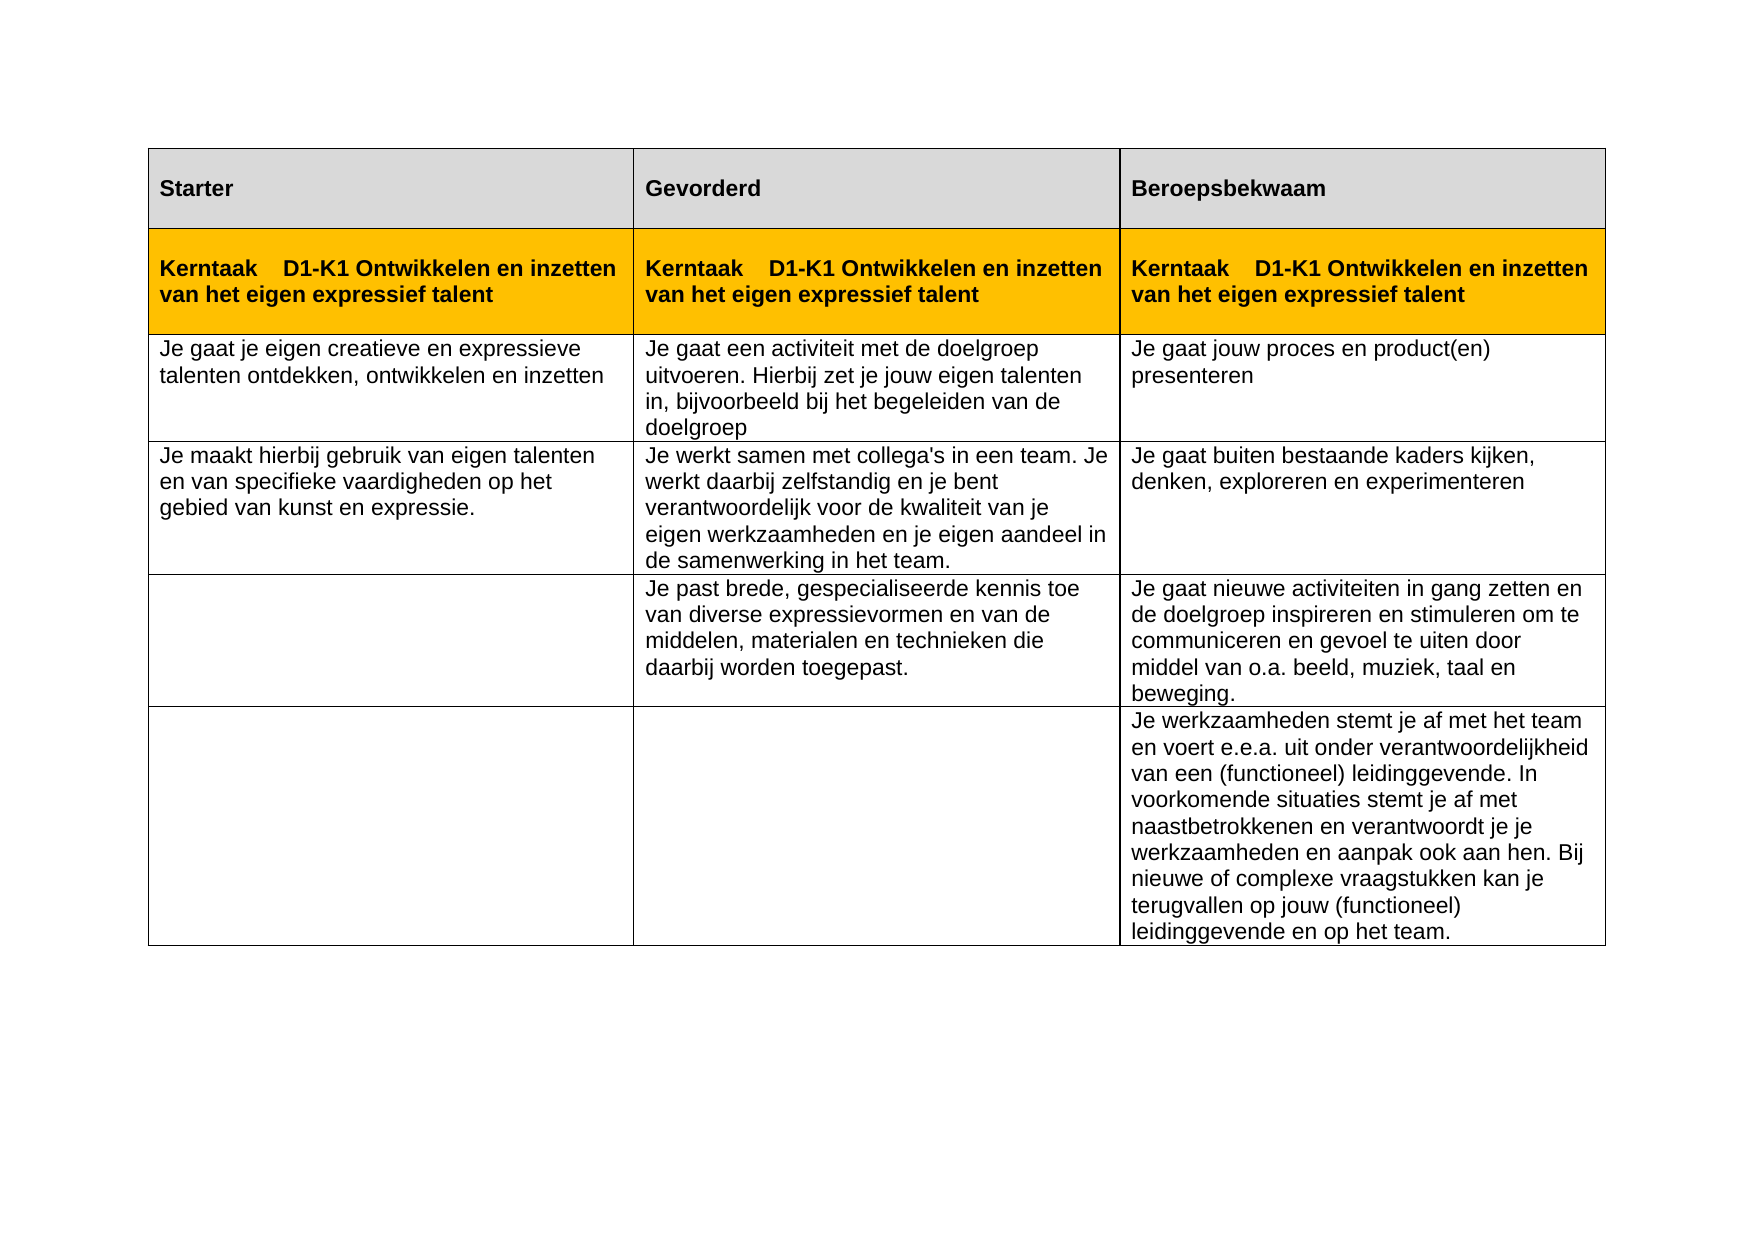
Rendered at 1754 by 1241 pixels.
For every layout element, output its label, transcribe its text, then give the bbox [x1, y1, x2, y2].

table_cell Je gaat je eigen creatieve en expressieve talenten ontdekken, ontwikkelen en inzetten [149, 335, 633, 441]
table_cell Je werkt samen met collega's in een team. Je werkt daarbij zelfstandig en je bent verantwoordelijk voor de kwaliteit van je eigen werkzaamheden en je eigen aandeel in de samenwerking in het team. [634, 442, 1119, 573]
table_header Beroepsbekwaam [1121, 149, 1605, 228]
table_cell Je werkzaamheden stemt je af met het team en voert e.e.a. uit onder verantwoordelijkheid van een (functioneel) leidinggevende. In voorkomende situaties stemt je af met naastbetrokkenen en verantwoordt je je werkzaamheden en aanpak ook aan hen. Bij nieuwe of complexe vraagstukken kan je terugvallen op jouw (functioneel) leidinggevende en op het team. [1121, 707, 1605, 944]
table_cell Je gaat buiten bestaande kaders kijken, denken, exploreren en experimenteren [1121, 442, 1605, 573]
table_cell Je gaat een activiteit met de doelgroep uitvoeren. Hierbij zet je jouw eigen talenten in, bijvoorbeeld bij het begeleiden van de doelgroep [634, 335, 1119, 441]
table_header Starter [149, 149, 633, 228]
table_cell [149, 707, 633, 944]
table_cell Je past brede, gespecialiseerde kennis toe van diverse expressievormen en van de middelen, materialen en technieken die daarbij worden toegepast. [634, 575, 1119, 706]
table_cell Kerntaak D1-K1 Ontwikkelen en inzetten van het eigen expressief talent [1121, 229, 1605, 334]
table_cell Je maakt hierbij gebruik van eigen talenten en van specifieke vaardigheden op het gebied van kunst en expressie. [149, 442, 633, 573]
table_cell [634, 707, 1119, 944]
table_cell Je gaat jouw proces en product(en) presenteren [1121, 335, 1605, 441]
table_cell [149, 575, 633, 706]
table_cell Kerntaak D1-K1 Ontwikkelen en inzetten van het eigen expressief talent [634, 229, 1119, 334]
table_header Gevorderd [634, 149, 1119, 228]
table_cell Kerntaak D1-K1 Ontwikkelen en inzetten van het eigen expressief talent [149, 229, 633, 334]
table_cell Je gaat nieuwe activiteiten in gang zetten en de doelgroep inspireren en stimuleren om te communiceren en gevoel te uiten door middel van o.a. beeld, muziek, taal en beweging. [1121, 575, 1605, 706]
